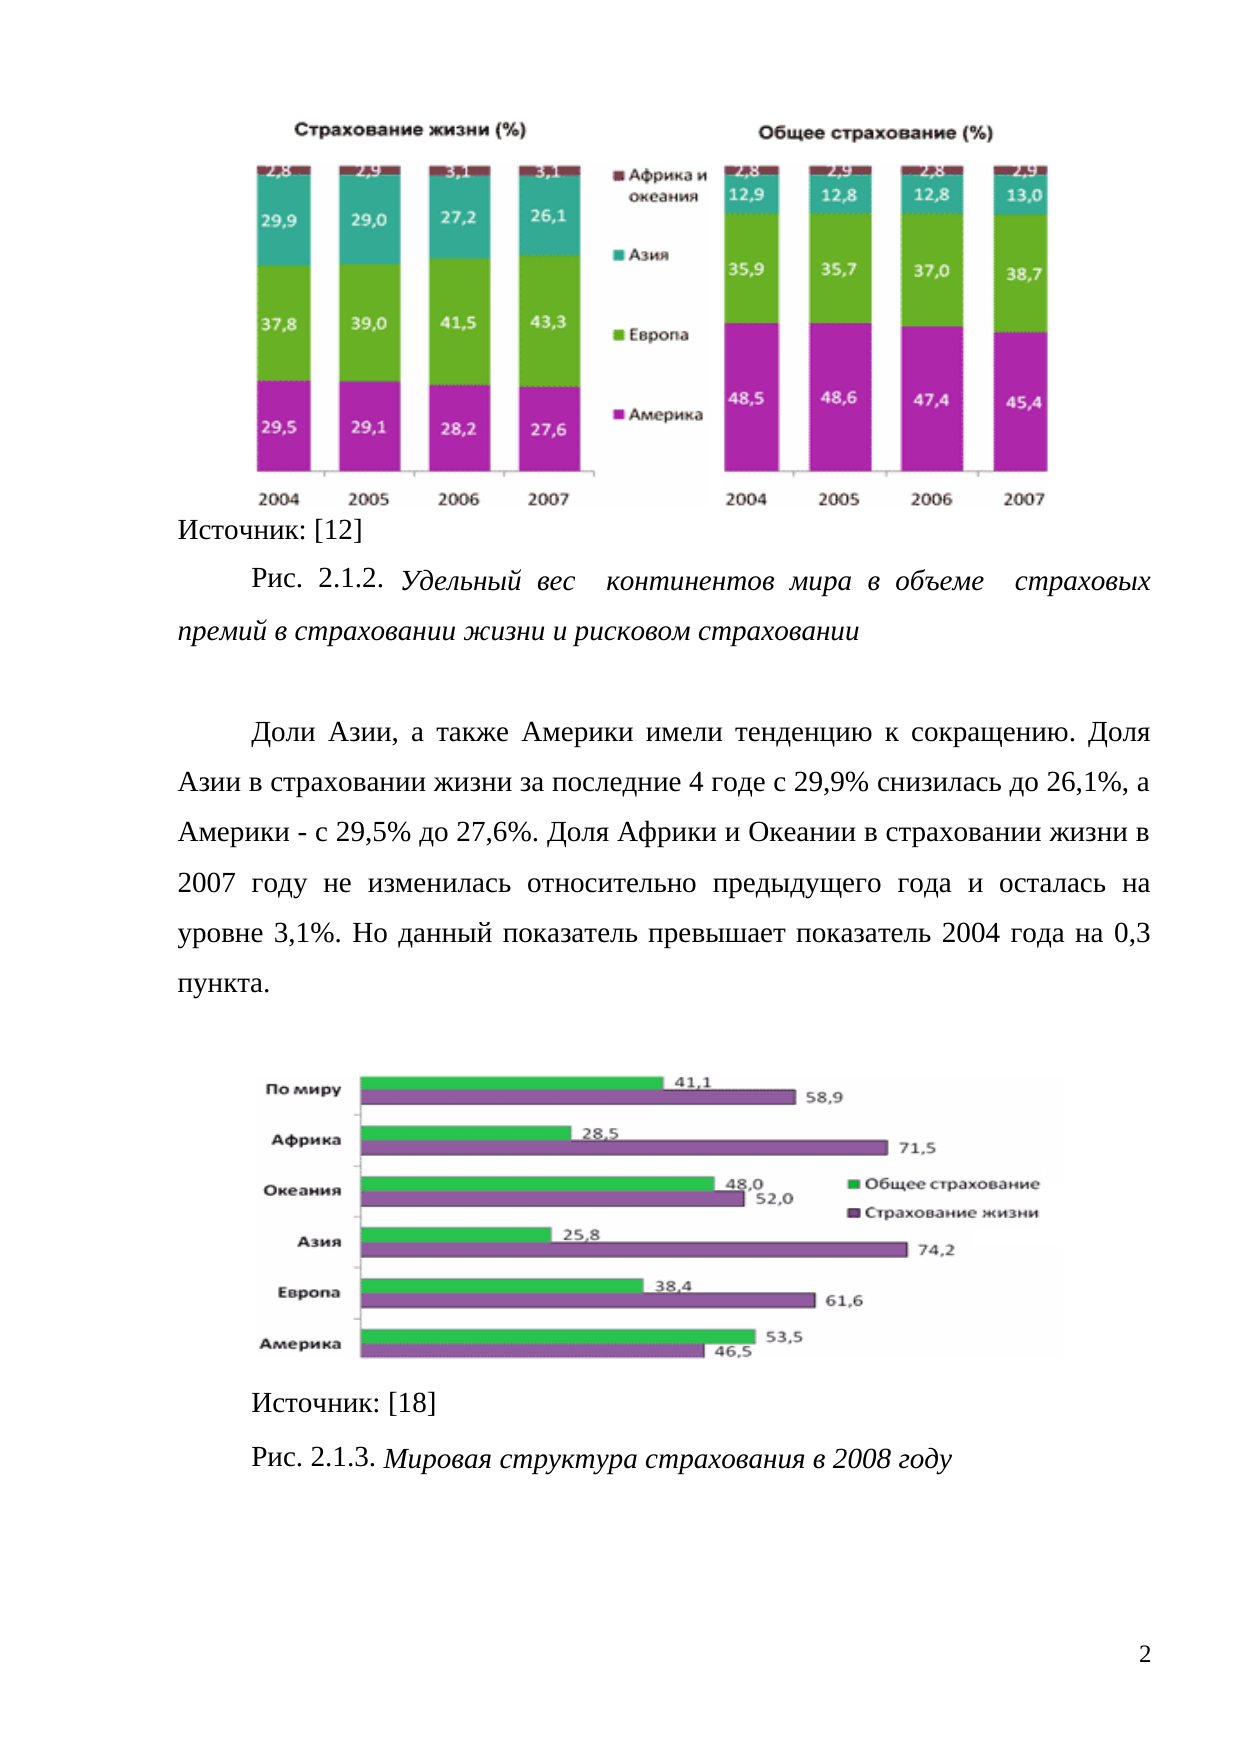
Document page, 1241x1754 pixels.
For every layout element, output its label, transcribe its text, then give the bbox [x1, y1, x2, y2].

text Рис. 2.1.3. Мировая структура страхования в 2008 году [177, 1439, 1152, 1475]
text Доли Азии, а также Америки имели тенденцию к сокращению. Доля Азии в страховании жизни за последние 4 годе с 29,9% снизилась до 26,1%, а Америки - с 29,5% до 27,6%. Доля Африки и Океании в страховании жизни в 2007 году не изменилась относительно предыдущего года и осталась на уровне 3,1%. Но данный показатель превышает показатель 2004 года на 0,3 пункта. [177, 714, 1152, 999]
text Рис. 2.1.2. Удельный вес континентов мира в объеме страховых премий в страховании жизни и рисковом страховании [177, 561, 1152, 647]
picture [252, 119, 1093, 512]
text Источник: [18] [177, 1385, 1152, 1421]
picture [251, 1065, 1062, 1371]
